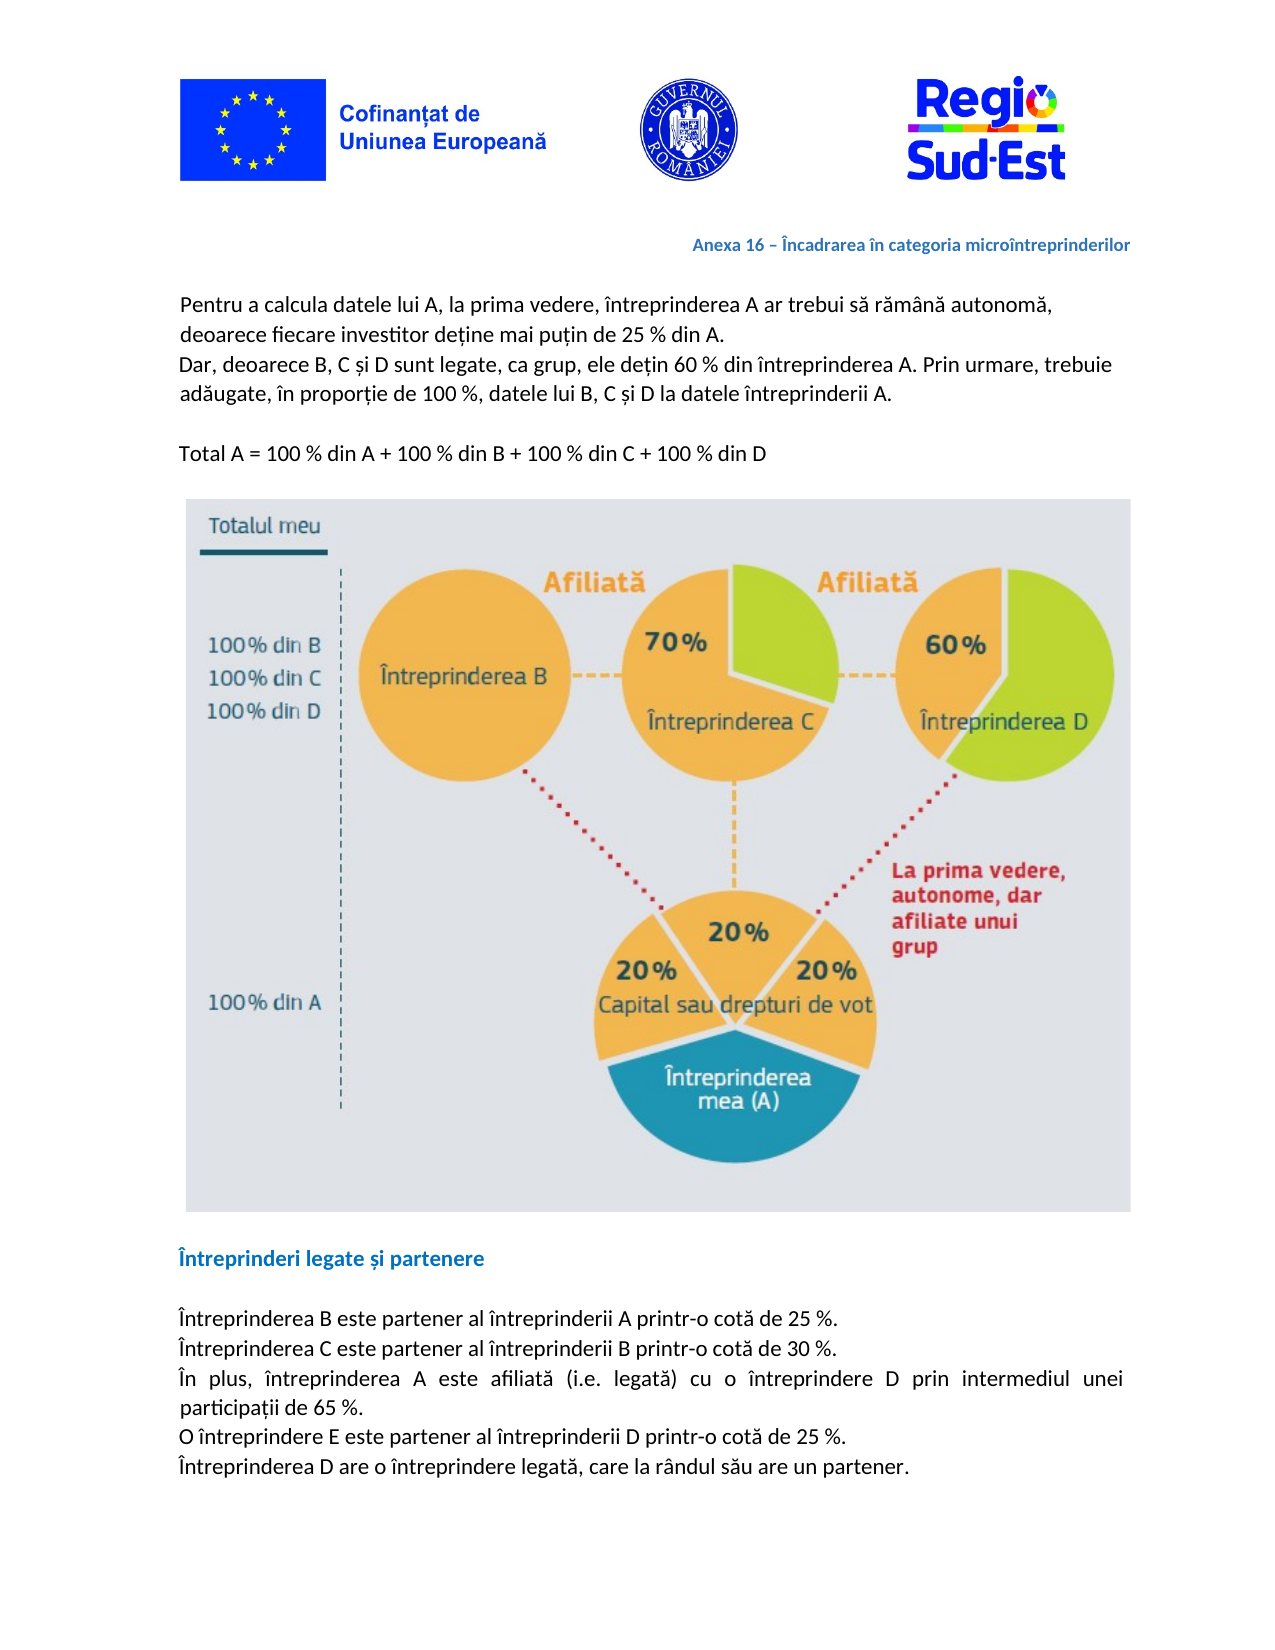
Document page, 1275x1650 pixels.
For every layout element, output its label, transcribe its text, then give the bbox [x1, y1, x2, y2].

text Întreprinderea D are o întreprindere legată, care la rândul său are un partener. [178, 1452, 1126, 1480]
text Întreprinderea B este partener al întreprinderii A printr-o cotă de 25 %. [178, 1304, 1126, 1332]
text Întreprinderea C este partener al întreprinderii B printr-o cotă de 30 %. [178, 1334, 1126, 1362]
text Pentru a calcula datele lui A, la prima vedere, întreprinderea A ar trebui să rămână autonomă, deoarece fiecare investitor deține mai puțin de 25 % din A. [180, 290, 1131, 348]
text Total A = 100 % din A + 100 % din B + 100 % din C + 100 % din D [178, 439, 1126, 467]
picture [180, 76, 1066, 182]
text Dar, deoarece B, C și D sunt legate, ca grup, ele dețin 60 % din întreprinderea A. Prin urmare, trebuie adăugate, în proporție de 100 %, datele lui B, C și D la datele întreprinderii A. [178, 351, 1126, 408]
text O întreprindere E este partener al întreprinderii D printr-o cotă de 25 %. [178, 1422, 1126, 1450]
text În plus, întreprinderea A este afiliată (i.e. legată) cu o întreprindere D prin intermediul unei participații de 65 %. [178, 1364, 1126, 1421]
subtitle Întreprinderi legate și partenere [178, 1244, 1131, 1272]
picture [185, 499, 1131, 1212]
